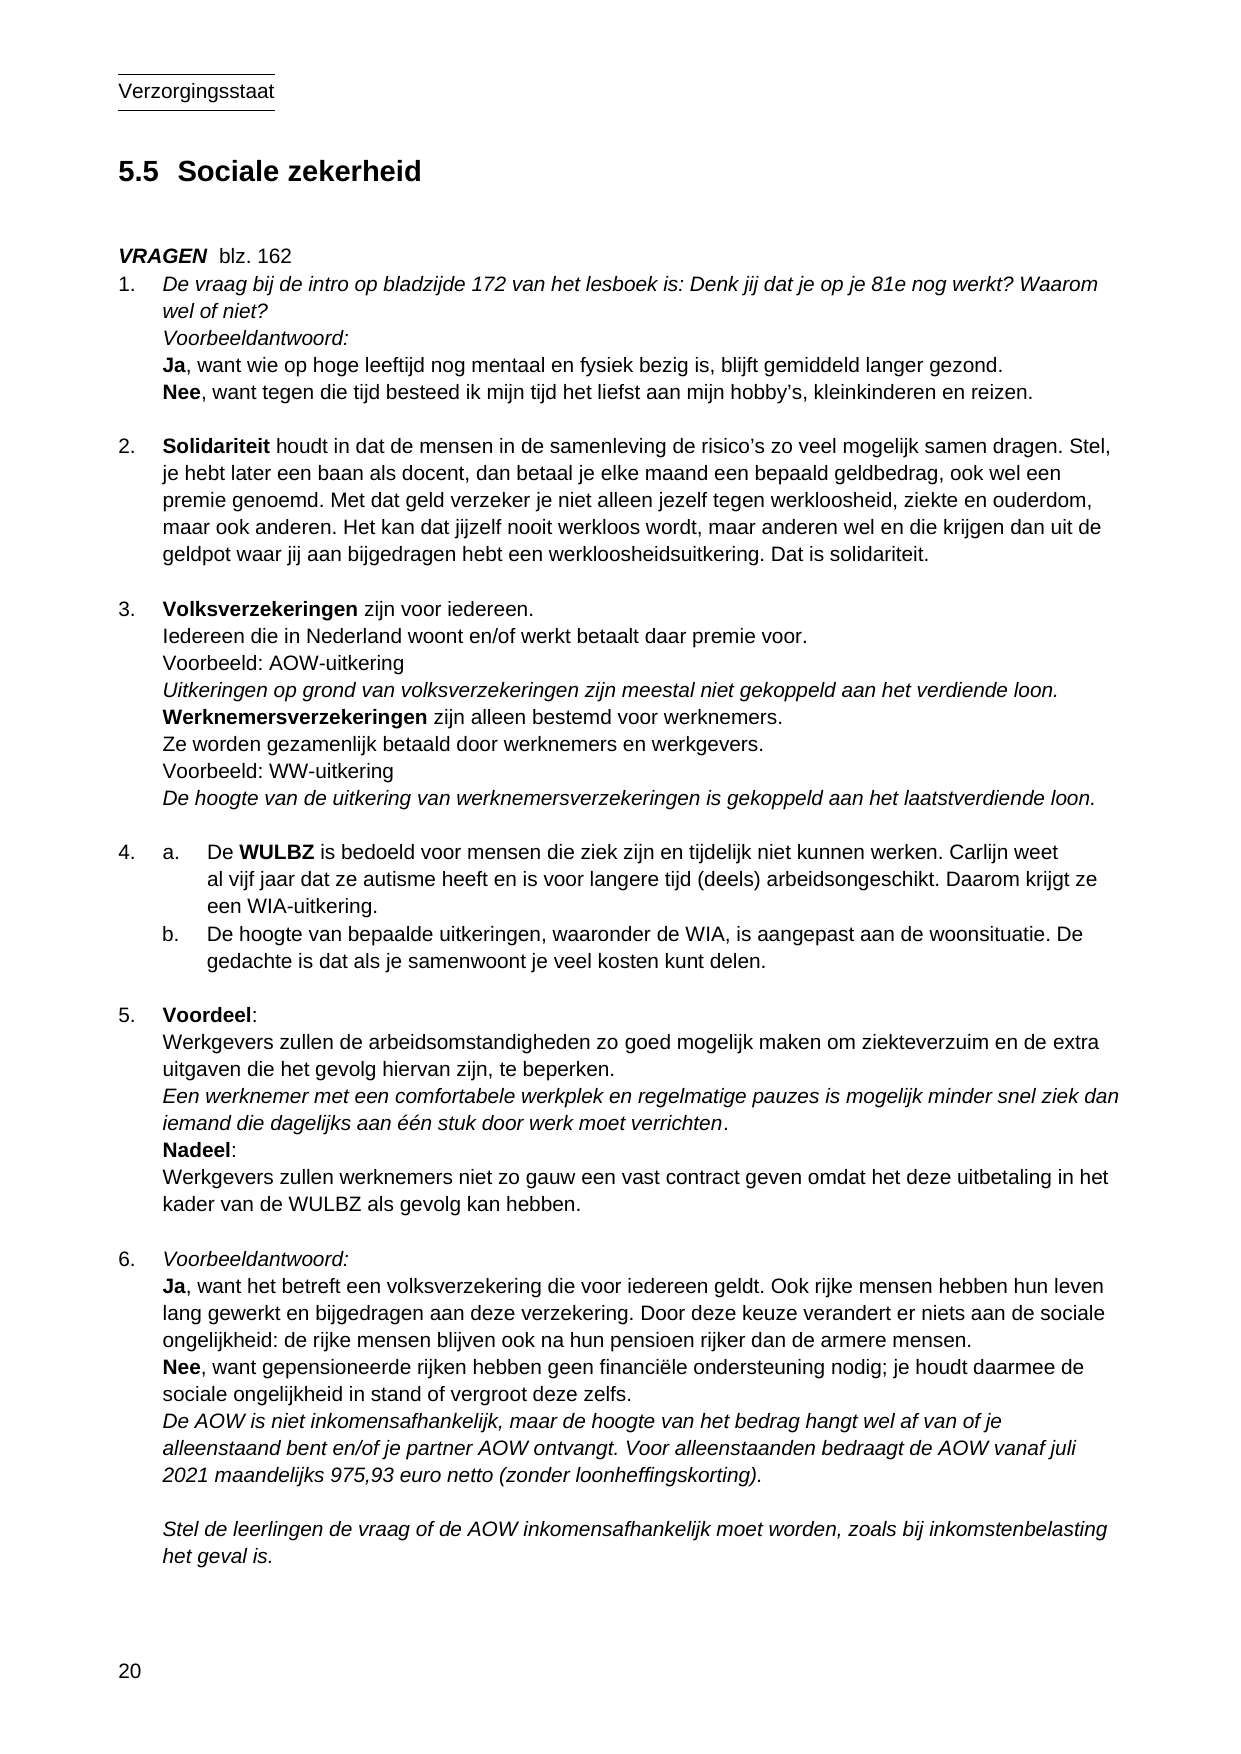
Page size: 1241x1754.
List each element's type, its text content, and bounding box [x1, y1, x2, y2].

text Voorbeeld: WW-uitkering [162, 756, 1122, 783]
text Voorbeeld: AOW-uitkering [162, 647, 1122, 674]
text VRAGEN blz. 162 [118, 241, 1122, 268]
text 6. Voorbeeldantwoord: [118, 1243, 1122, 1270]
text al vijf jaar dat ze autisme heeft en is voor langere tijd (deels) arbeidsongeschikt. Daarom krijgt ze een WIA-uitkering. [207, 864, 1122, 918]
text Iedereen die in Nederland woont en/of werkt betaalt daar premie voor. [162, 620, 1122, 647]
text Nee, want tegen die tijd besteed ik mijn tijd het liefst aan mijn hobby’s, kleinkinderen en reizen. [162, 377, 1122, 404]
text 5. Voordeel: [118, 999, 1122, 1027]
text Werkgevers zullen werknemers niet zo gauw een vast contract geven omdat het deze uitbetaling in het kader van de WULBZ als gevolg kan hebben. [162, 1162, 1122, 1216]
text Werkgevers zullen de arbeidsomstandigheden zo goed mogelijk maken om ziekteverzuim en de extra uitgaven die het gevolg hiervan zijn, te beperken. [162, 1027, 1122, 1081]
text Stel de leerlingen de vraag of de AOW inkomensafhankelijk moet worden, zoals bij inkomstenbelasting het geval is. [162, 1514, 1122, 1568]
text Ze worden gezamenlijk betaald door werknemers en werkgevers. [162, 729, 1122, 756]
text Nee, want gepensioneerde rijken hebben geen financiële ondersteuning nodig; je houdt daarmee de sociale ongelijkheid in stand of vergroot deze zelfs. [162, 1352, 1122, 1406]
text 4. a. De WULBZ is bedoeld voor mensen die ziek zijn en tijdelijk niet kunnen werken. Carlijn weet [118, 837, 1122, 864]
text 3. Volksverzekeringen zijn voor iedereen. [118, 593, 1122, 620]
text De hoogte van de uitkering van werknemersverzekeringen is gekoppeld aan het laatstverdiende loon. [162, 783, 1122, 810]
text Ja, want het betreft een volksverzekering die voor iedereen geldt. Ook rijke mensen hebben hun leven lang gewerkt en bijgedragen aan deze verzekering. Door deze keuze verandert er niets aan de sociale ongelijkheid: de rijke mensen blijven ook na hun pensioen rijker dan de armere mensen. [162, 1270, 1122, 1352]
subtitle 5.5 Sociale zekerheid [118, 153, 1122, 187]
text b. De hoogte van bepaalde uitkeringen, waaronder de WIA, is aangepast aan de woonsituatie. De gedachte is dat als je samenwoont je veel kosten kunt delen. [162, 918, 1122, 972]
text Nadeel: [162, 1135, 1122, 1162]
text Uitkeringen op grond van volksverzekeringen zijn meestal niet gekoppeld aan het verdiende loon. [162, 674, 1122, 702]
text Werknemersverzekeringen zijn alleen bestemd voor werknemers. [162, 702, 1122, 729]
text Voorbeeldantwoord: [162, 322, 1122, 349]
text 2. Solidariteit houdt in dat de mensen in de samenleving de risico’s zo veel mogelijk samen dragen. Stel, je hebt later een baan als docent, dan betaal je elke maand een bepaald geldbedrag, ook wel een premie genoemd. Met dat geld verzeker je niet alleen jezelf tegen werkloosheid, ziekte en ouderdom, maar ook anderen. Het kan dat jijzelf nooit werkloos wordt, maar anderen wel en die krijgen dan uit de geldpot waar jij aan bijgedragen hebt een werkloosheidsuitkering. Dat is solidariteit. [118, 431, 1122, 566]
text Een werknemer met een comfortabele werkplek en regelmatige pauzes is mogelijk minder snel ziek dan iemand die dagelijks aan één stuk door werk moet verrichten. [162, 1081, 1122, 1135]
text De AOW is niet inkomensafhankelijk, maar de hoogte van het bedrag hangt wel af van of je alleenstaand bent en/of je partner AOW ontvangt. Voor alleenstaanden bedraagt de AOW vanaf juli 2021 maandelijks 975,93 euro netto (zonder loonheffingskorting). [162, 1406, 1122, 1487]
text 1. De vraag bij de intro op bladzijde 172 van het lesboek is: Denk jij dat je op je 81e nog werkt? Waarom wel of niet? [118, 268, 1122, 322]
text Ja, want wie op hoge leeftijd nog mentaal en fysiek bezig is, blijft gemiddeld langer gezond. [162, 349, 1122, 377]
